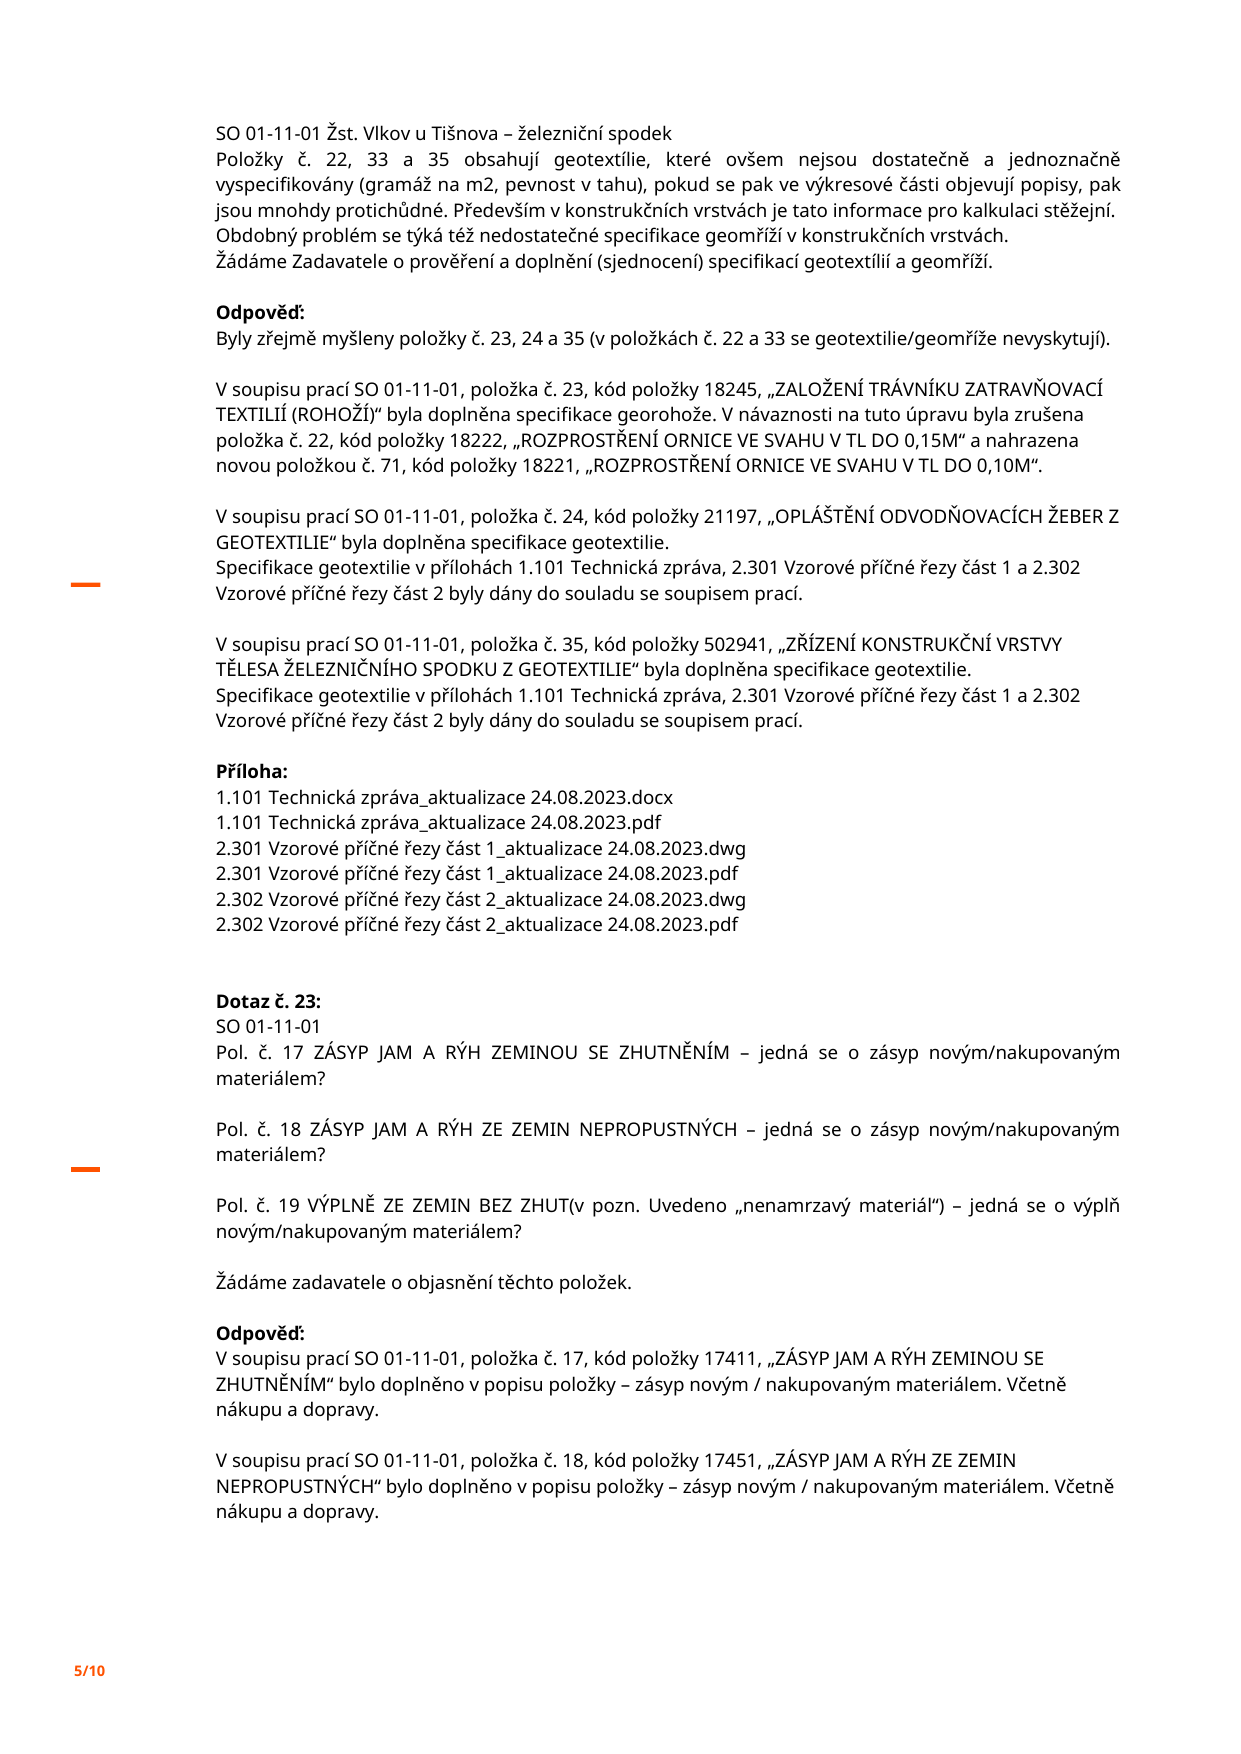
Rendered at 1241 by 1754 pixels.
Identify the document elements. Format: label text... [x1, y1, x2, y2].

text Pol. č. 17 ZÁSYP JAM A RÝH ZEMINOU SE ZHUTNĚNÍM – jedná se o zásyp novým/nakupovaným materiálem? [216, 1039, 1122, 1090]
text V soupisu prací SO 01-11-01, položka č. 35, kód položky 502941, „ZŘÍZENÍ KONSTRUKČNÍ VRSTVY TĚLESA ŽELEZNIČNÍHO SPODKU Z GEOTEXTILIE“ byla doplněna specifikace geotextilie. [216, 631, 1122, 682]
text Specifikace geotextilie v přílohách 1.101 Technická zpráva, 2.301 Vzorové příčné řezy část 1 a 2.302 Vzorové příčné řezy část 2 byly dány do souladu se soupisem prací. [216, 554, 1122, 606]
text 2.301 Vzorové příčné řezy část 1_aktualizace 24.08.2023.pdf [216, 861, 1122, 886]
text SO 01-11-01 Žst. Vlkov u Tišnova – železniční spodek [216, 121, 1122, 146]
text Odpověď: [216, 299, 1122, 325]
text 2.302 Vzorové příčné řezy část 2_aktualizace 24.08.2023.pdf [216, 912, 1122, 937]
text Příloha: [216, 759, 1122, 784]
text 2.302 Vzorové příčné řezy část 2_aktualizace 24.08.2023.dwg [216, 886, 1122, 912]
text Obdobný problém se týká též nedostatečné specifikace geomříží v konstrukčních vrstvách. [216, 223, 1122, 248]
text Žádáme zadavatele o objasnění těchto položek. [216, 1269, 1122, 1294]
text V soupisu prací SO 01-11-01, položka č. 18, kód položky 17451, „ZÁSYP JAM A RÝH ZE ZEMIN NEPROPUSTNÝCH“ bylo doplněno v popisu položky – zásyp novým / nakupovaným materiálem. Včetně nákupu a dopravy. [216, 1448, 1122, 1524]
text 1.101 Technická zpráva_aktualizace 24.08.2023.docx [216, 784, 1122, 810]
text V soupisu prací SO 01-11-01, položka č. 17, kód položky 17411, „ZÁSYP JAM A RÝH ZEMINOU SE ZHUTNĚNÍM“ bylo doplněno v popisu položky – zásyp novým / nakupovaným materiálem. Včetně nákupu a dopravy. [216, 1346, 1122, 1422]
text SO 01-11-01 [216, 1014, 1122, 1039]
text Specifikace geotextilie v přílohách 1.101 Technická zpráva, 2.301 Vzorové příčné řezy část 1 a 2.302 Vzorové příčné řezy část 2 byly dány do souladu se soupisem prací. [216, 682, 1122, 733]
text Žádáme Zadavatele o prověření a doplnění (sjednocení) specifikací geotextílií a geomříží. [216, 248, 1122, 274]
text Byly zřejmě myšleny položky č. 23, 24 a 35 (v položkách č. 22 a 33 se geotextilie/geomříže nevyskytují). [216, 325, 1122, 350]
text V soupisu prací SO 01-11-01, položka č. 24, kód položky 21197, „OPLÁŠTĚNÍ ODVODŇOVACÍCH ŽEBER Z GEOTEXTILIE“ byla doplněna specifikace geotextilie. [216, 503, 1122, 554]
text 1.101 Technická zpráva_aktualizace 24.08.2023.pdf [216, 810, 1122, 835]
text Dotaz č. 23: [216, 988, 1122, 1014]
text 2.301 Vzorové příčné řezy část 1_aktualizace 24.08.2023.dwg [216, 835, 1122, 861]
text Odpověď: [216, 1320, 1122, 1346]
text Položky č. 22, 33 a 35 obsahují geotextílie, které ovšem nejsou dostatečně a jednoznačně vyspecifikovány (gramáž na m2, pevnost v tahu), pokud se pak ve výkresové části objevují popisy, pak jsou mnohdy protichůdné. Především v konstrukčních vrstvách je tato informace pro kalkulaci stěžejní. [216, 146, 1122, 223]
text Pol. č. 18 ZÁSYP JAM A RÝH ZE ZEMIN NEPROPUSTNÝCH – jedná se o zásyp novým/nakupovaným materiálem? [216, 1116, 1122, 1167]
text Pol. č. 19 VÝPLNĚ ZE ZEMIN BEZ ZHUT(v pozn. Uvedeno „nenamrzavý materiál“) – jedná se o výplň novým/nakupovaným materiálem? [216, 1192, 1122, 1243]
text V soupisu prací SO 01-11-01, položka č. 23, kód položky 18245, „ZALOŽENÍ TRÁVNÍKU ZATRAVŇOVACÍ TEXTILIÍ (ROHOŽÍ)“ byla doplněna specifikace georohože. V návaznosti na tuto úpravu byla zrušena položka č. 22, kód položky 18222, „ROZPROSTŘENÍ ORNICE VE SVAHU V TL DO 0,15M“ a nahrazena novou položkou č. 71, kód položky 18221, „ROZPROSTŘENÍ ORNICE VE SVAHU V TL DO 0,10M“. [216, 376, 1122, 478]
